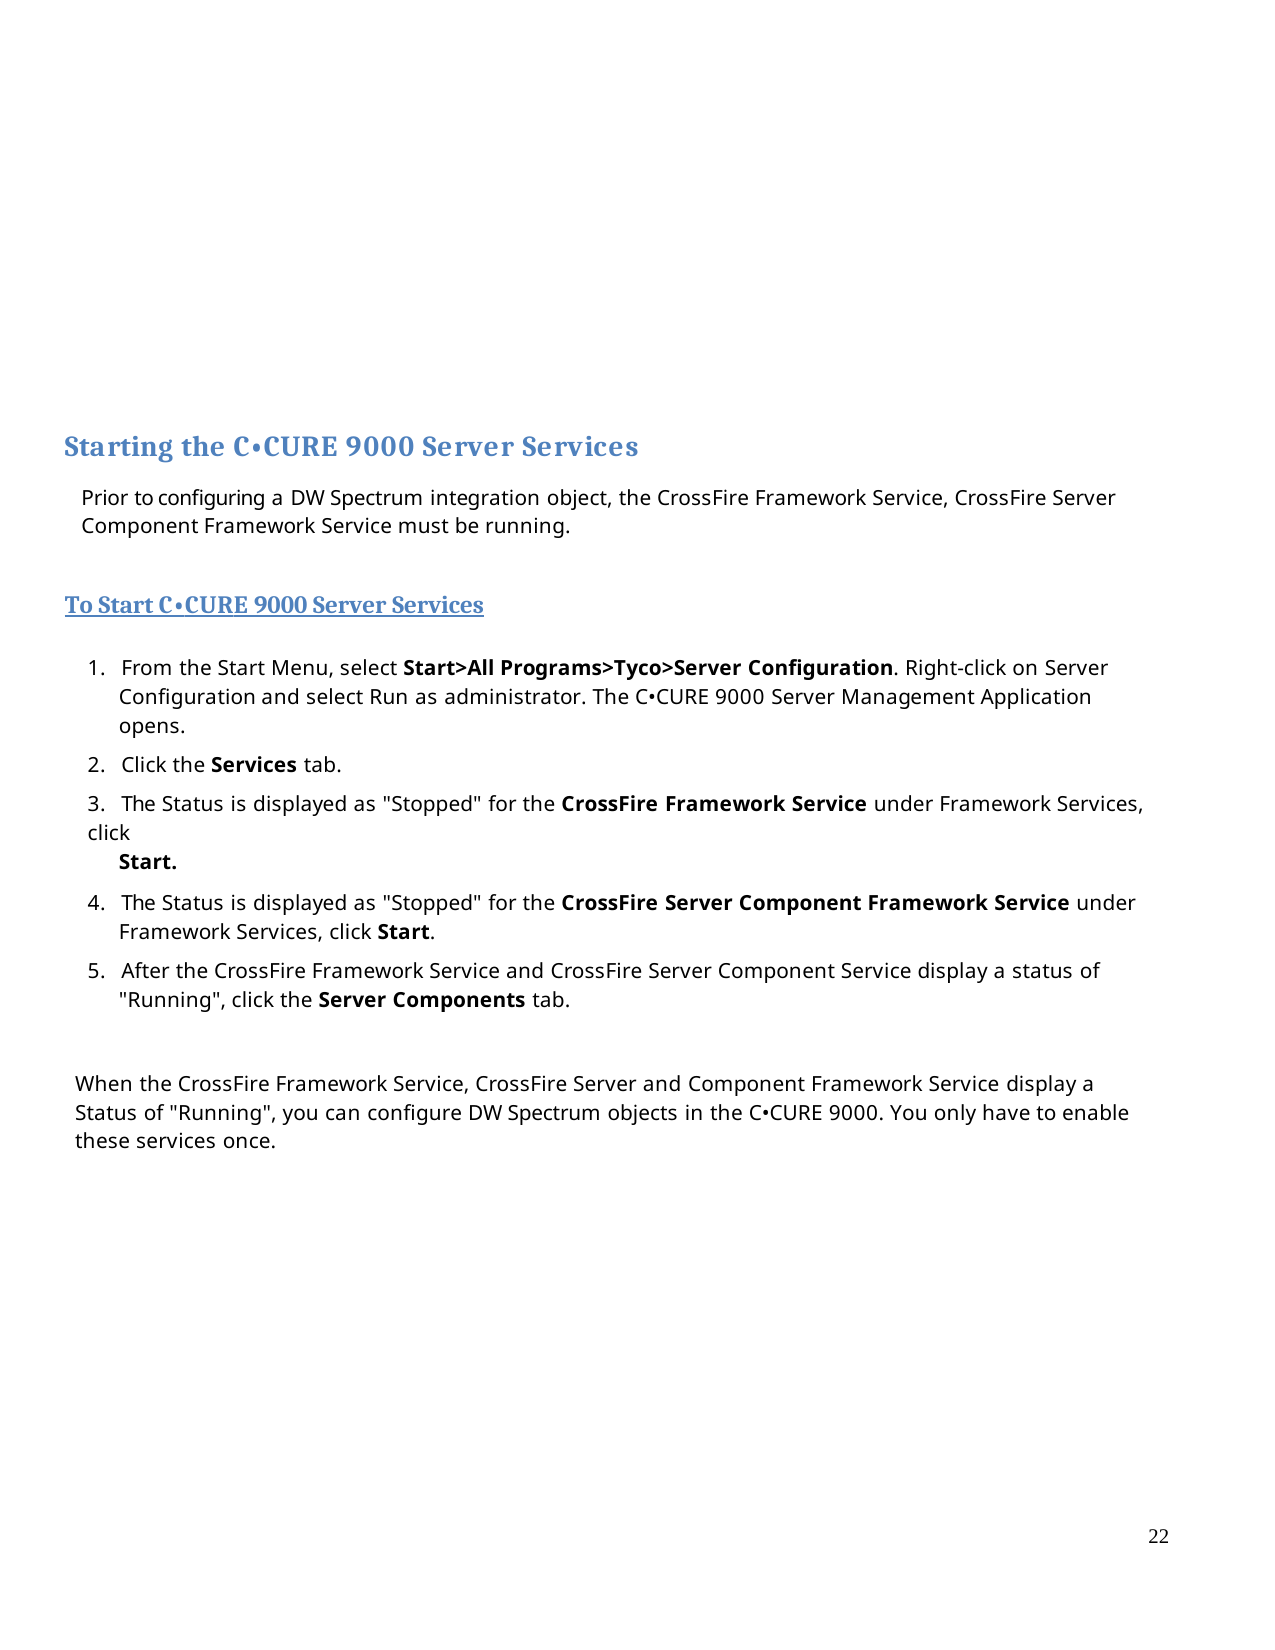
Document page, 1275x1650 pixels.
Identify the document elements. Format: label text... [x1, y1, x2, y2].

text 1. From the Start Menu, select Start>All Programs>Tyco>Server Configuration. Right-click on Server Configuration and select Run as administrator. The C•CURE 9000 Server Management Application opens. [87, 653, 1161, 739]
text Framework Services, click Start. [119, 917, 1169, 945]
text 4. The Status is displayed as "Stopped" for the CrossFire Server Component Framework Service under [87, 888, 1169, 916]
text 3. The Status is displayed as "Stopped" for the CrossFire Framework Service under Framework Services, click [87, 789, 1169, 846]
text Prior to configuring a DW Spectrum integration object, the CrossFire Framework Service, CrossFire Server Component Framework Service must be running. [81, 483, 1169, 540]
text 2. Click the Services tab. [87, 751, 1169, 779]
text Start. [119, 847, 1169, 875]
text 5. After the CrossFire Framework Service and CrossFire Server Component Service display a status of "Running", click the Server Components tab. [87, 956, 1140, 1013]
subtitle Starting the C•CURE 9000 Server Services [64, 430, 1169, 463]
text When the CrossFire Framework Service, CrossFire Server and Component Framework Service display a Status of "Running", you can configure DW Spectrum objects in the C•CURE 9000. You only have to enable these services once. [75, 1069, 1145, 1155]
subtitle To Start C•CURE 9000 Server Services [64, 591, 1169, 619]
